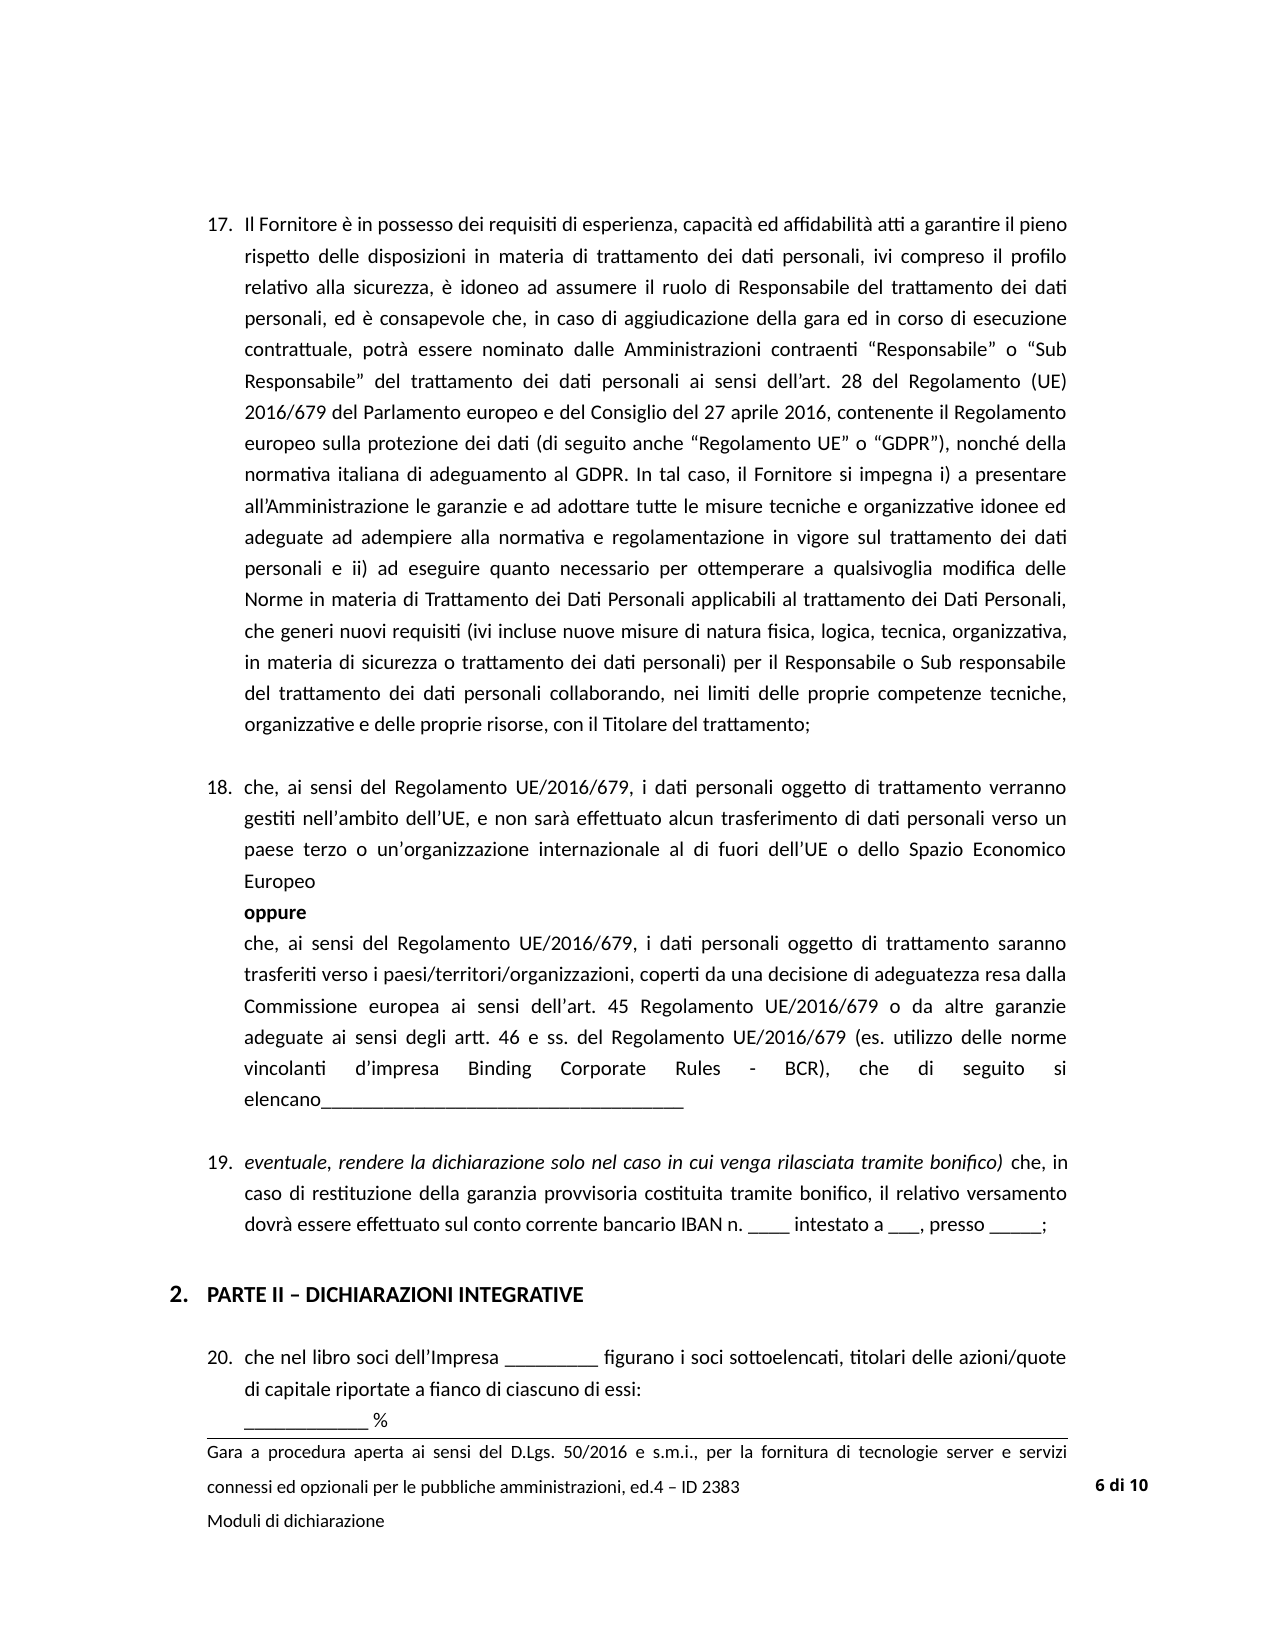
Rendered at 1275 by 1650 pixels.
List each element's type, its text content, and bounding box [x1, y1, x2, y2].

text ____________ % [244, 1402, 1068, 1433]
list che, ai sensi del Regolamento UE/2016/679, i dati personali oggetto di trattamento verranno gestiti nell’ambito dell’UE, e non sarà effettuato alcun trasferimento di dati personali verso un paese terzo o un’organizzazione internazionale al di fuori dell’UE o dello Spazio Economico Europeo [206, 769, 1068, 894]
list PARTE II – DICHIARAZIONI INTEGRATIVE [169, 1277, 1068, 1308]
list che nel libro soci dell’Impresa _________ figurano i soci sottoelencati, titolari delle azioni/quote di capitale riportate a fianco di ciascuno di essi: [207, 1340, 1068, 1402]
list Il Fornitore è in possesso dei requisiti di esperienza, capacità ed affidabilità atti a garantire il pieno rispetto delle disposizioni in materia di trattamento dei dati personali, ivi compreso il profilo relativo alla sicurezza, è idoneo ad assumere il ruolo di Responsabile del trattamento dei dati personali, ed è consapevole che, in caso di aggiudicazione della gara ed in corso di esecuzione contrattuale, potrà essere nominato dalle Amministrazioni contraenti “Responsabile” o “Sub Responsabile” del trattamento dei dati personali ai sensi dell’art. 28 del Regolamento (UE) 2016/679 del Parlamento europeo e del Consiglio del 27 aprile 2016, contenente il Regolamento europeo sulla protezione dei dati (di seguito anche “Regolamento UE” o “GDPR”), nonché della normativa italiana di adeguamento al GDPR. In tal caso, il Fornitore si impegna i) a presentare all’Amministrazione le garanzie e ad adottare tutte le misure tecniche e organizzative idonee ed adeguate ad adempiere alla normativa e regolamentazione in vigore sul trattamento dei dati personali e ii) ad eseguire quanto necessario per ottemperare a qualsivoglia modifica delle Norme in materia di Trattamento dei Dati Personali applicabili al trattamento dei Dati Personali, che generi nuovi requisiti (ivi incluse nuove misure di natura fisica, logica, tecnica, organizzativa, in materia di sicurezza o trattamento dei dati personali) per il Responsabile o Sub responsabile del trattamento dei dati personali collaborando, nei limiti delle proprie competenze tecniche, organizzative e delle proprie risorse, con il Titolare del trattamento; [207, 207, 1068, 738]
list eventuale, rendere la dichiarazione solo nel caso in cui venga rilasciata tramite bonifico) che, in caso di restituzione della garanzia provvisoria costituita tramite bonifico, il relativo versamento dovrà essere effettuato sul conto corrente bancario IBAN n. ____ intestato a ___, presso _____; [207, 1144, 1068, 1238]
list che, ai sensi del Regolamento UE/2016/679, i dati personali oggetto di trattamento saranno trasferiti verso i paesi/territori/organizzazioni, coperti da una decisione di adeguatezza resa dalla Commissione europea ai sensi dell’art. 45 Regolamento UE/2016/679 o da altre garanzie adeguate ai sensi degli artt. 46 e ss. del Regolamento UE/2016/679 (es. utilizzo delle norme vincolanti d’impresa Binding Corporate Rules - BCR), che di seguito si elencano___________________________________ [244, 926, 1068, 1113]
list oppure [244, 894, 1068, 926]
